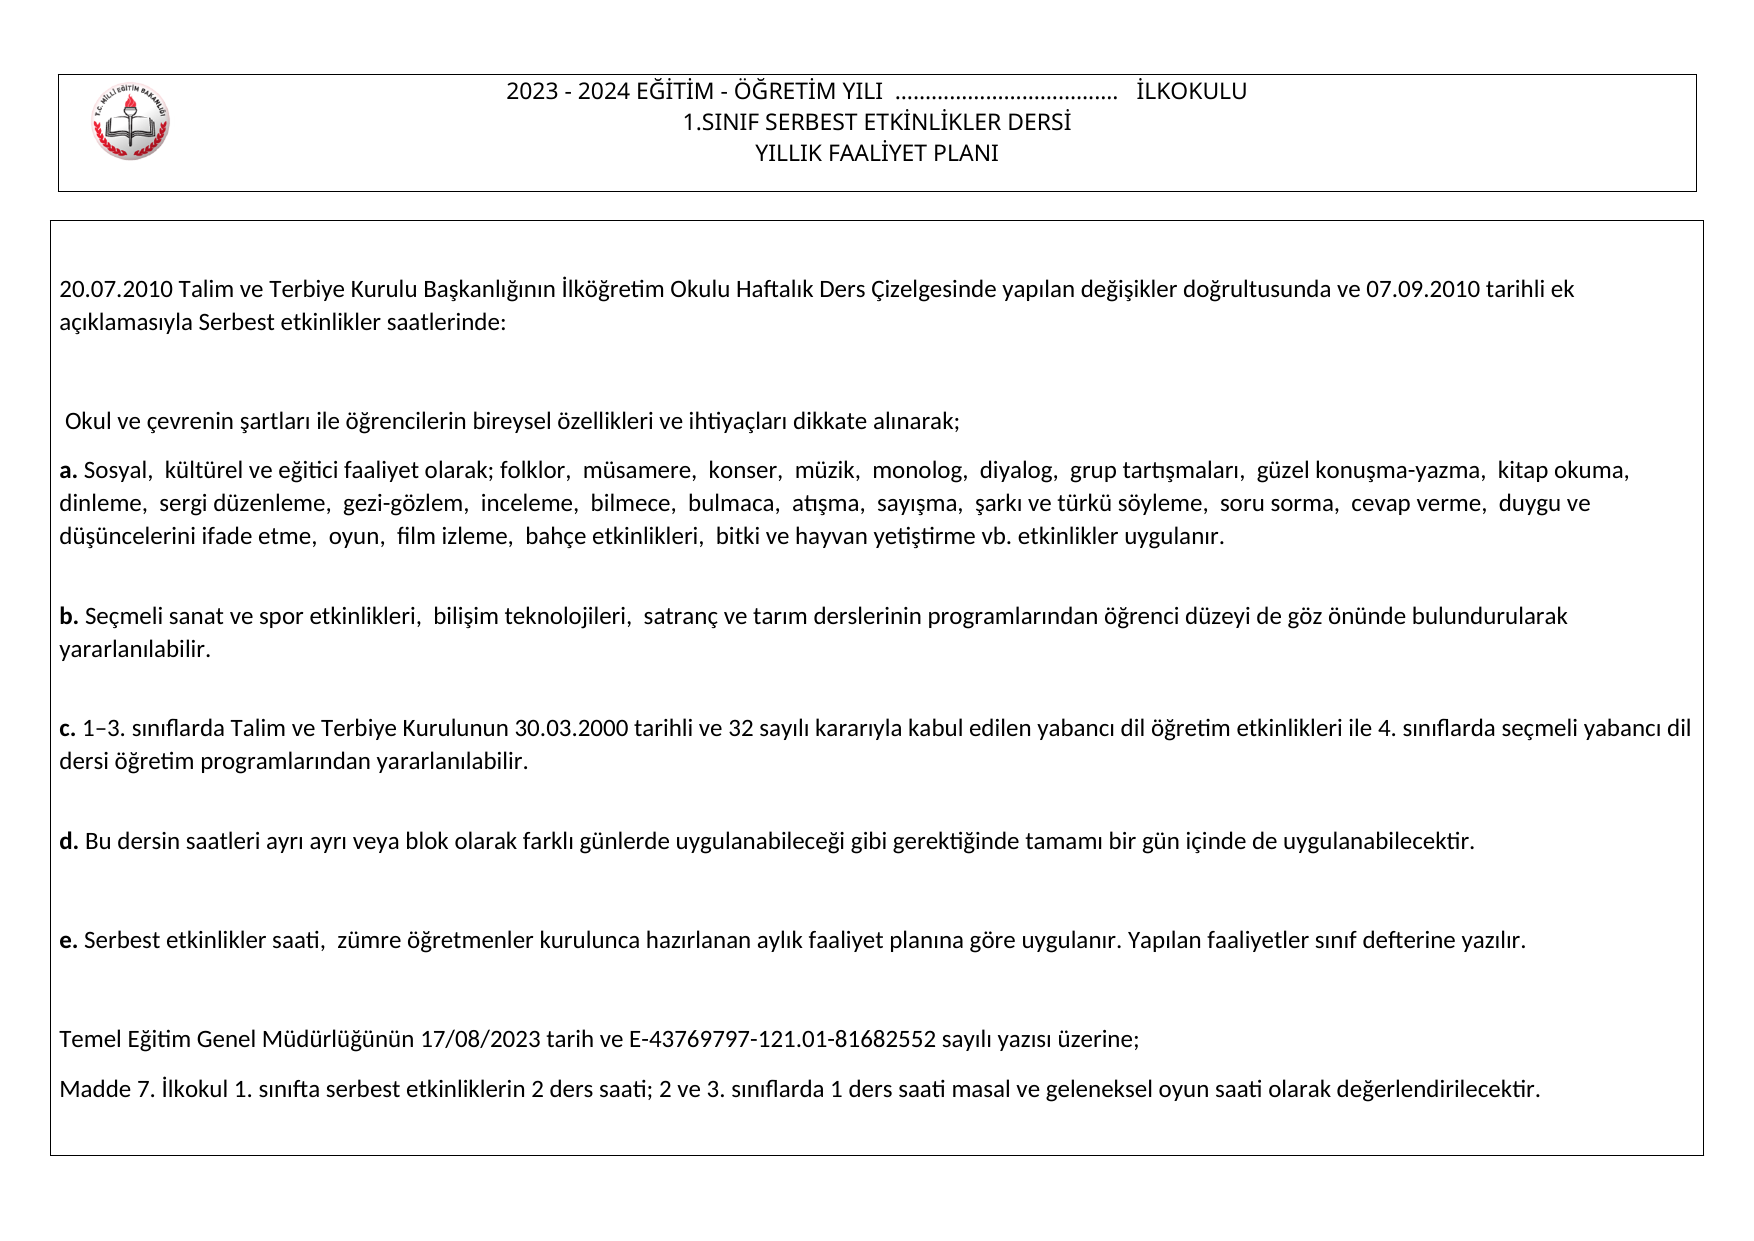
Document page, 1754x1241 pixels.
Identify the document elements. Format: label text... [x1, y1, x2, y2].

text e. Serbest etkinlikler saati, zümre öğretmenler kurulunca hazırlanan aylık faaliyet planına göre uygulanır. Yapılan faaliyetler sınıf defterine yazılır. [51, 921, 1703, 954]
text c. 1–3. sınıflarda Talim ve Terbiye Kurulunun 30.03.2000 tarihli ve 32 sayılı kararıyla kabul edilen yabancı dil öğretim etkinlikleri ile 4. sınıflarda seçmeli yabancı dil dersi öğretim programlarından yararlanılabilir. [51, 709, 1703, 806]
picture [85, 77, 175, 167]
text 20.07.2010 Talim ve Terbiye Kurulu Başkanlığının İlköğretim Okulu Haftalık Ders Çizelgesinde yapılan değişikler doğrultusunda ve 07.09.2010 tarihli ek açıklamasıyla Serbest etkinlikler saatlerinde: [51, 269, 1703, 336]
text Okul ve çevrenin şartları ile öğrencilerin bireysel özellikleri ve ihtiyaçları dikkate alınarak; [51, 402, 1703, 435]
text a. Sosyal, kültürel ve eğitici faaliyet olarak; folklor, müsamere, konser, müzik, monolog, diyalog, grup tartışmaları, güzel konuşma-yazma, kitap okuma, dinleme, sergi düzenleme, gezi-gözlem, inceleme, bilmece, bulmaca, atışma, sayışma, şarkı ve türkü söyleme, soru sorma, cevap verme, duygu ve düşüncelerini ifade etme, oyun, film izleme, bahçe etkinlikleri, bitki ve hayvan yetiştirme vb. etkinlikler uygulanır. [51, 451, 1703, 581]
text Temel Eğitim Genel Müdürlüğünün 17/08/2023 tarih ve E-43769797-121.01-81682552 sayılı yazısı üzerine; [51, 1020, 1703, 1054]
text b. Seçmeli sanat ve spor etkinlikleri, bilişim teknolojileri, satranç ve tarım derslerinin programlarından öğrenci düzeyi de göz önünde bulundurularak yararlanılabilir. [51, 597, 1703, 693]
text d. Bu dersin saatleri ayrı ayrı veya blok olarak farklı günlerde uygulanabileceği gibi gerektiğinde tamamı bir gün içinde de uygulanabilecektir. [51, 822, 1703, 855]
text Madde 7. İlkokul 1. sınıfta serbest etkinliklerin 2 ders saati; 2 ve 3. sınıflarda 1 ders saati masal ve geleneksel oyun saati olarak değerlendirilecektir. [51, 1069, 1703, 1103]
